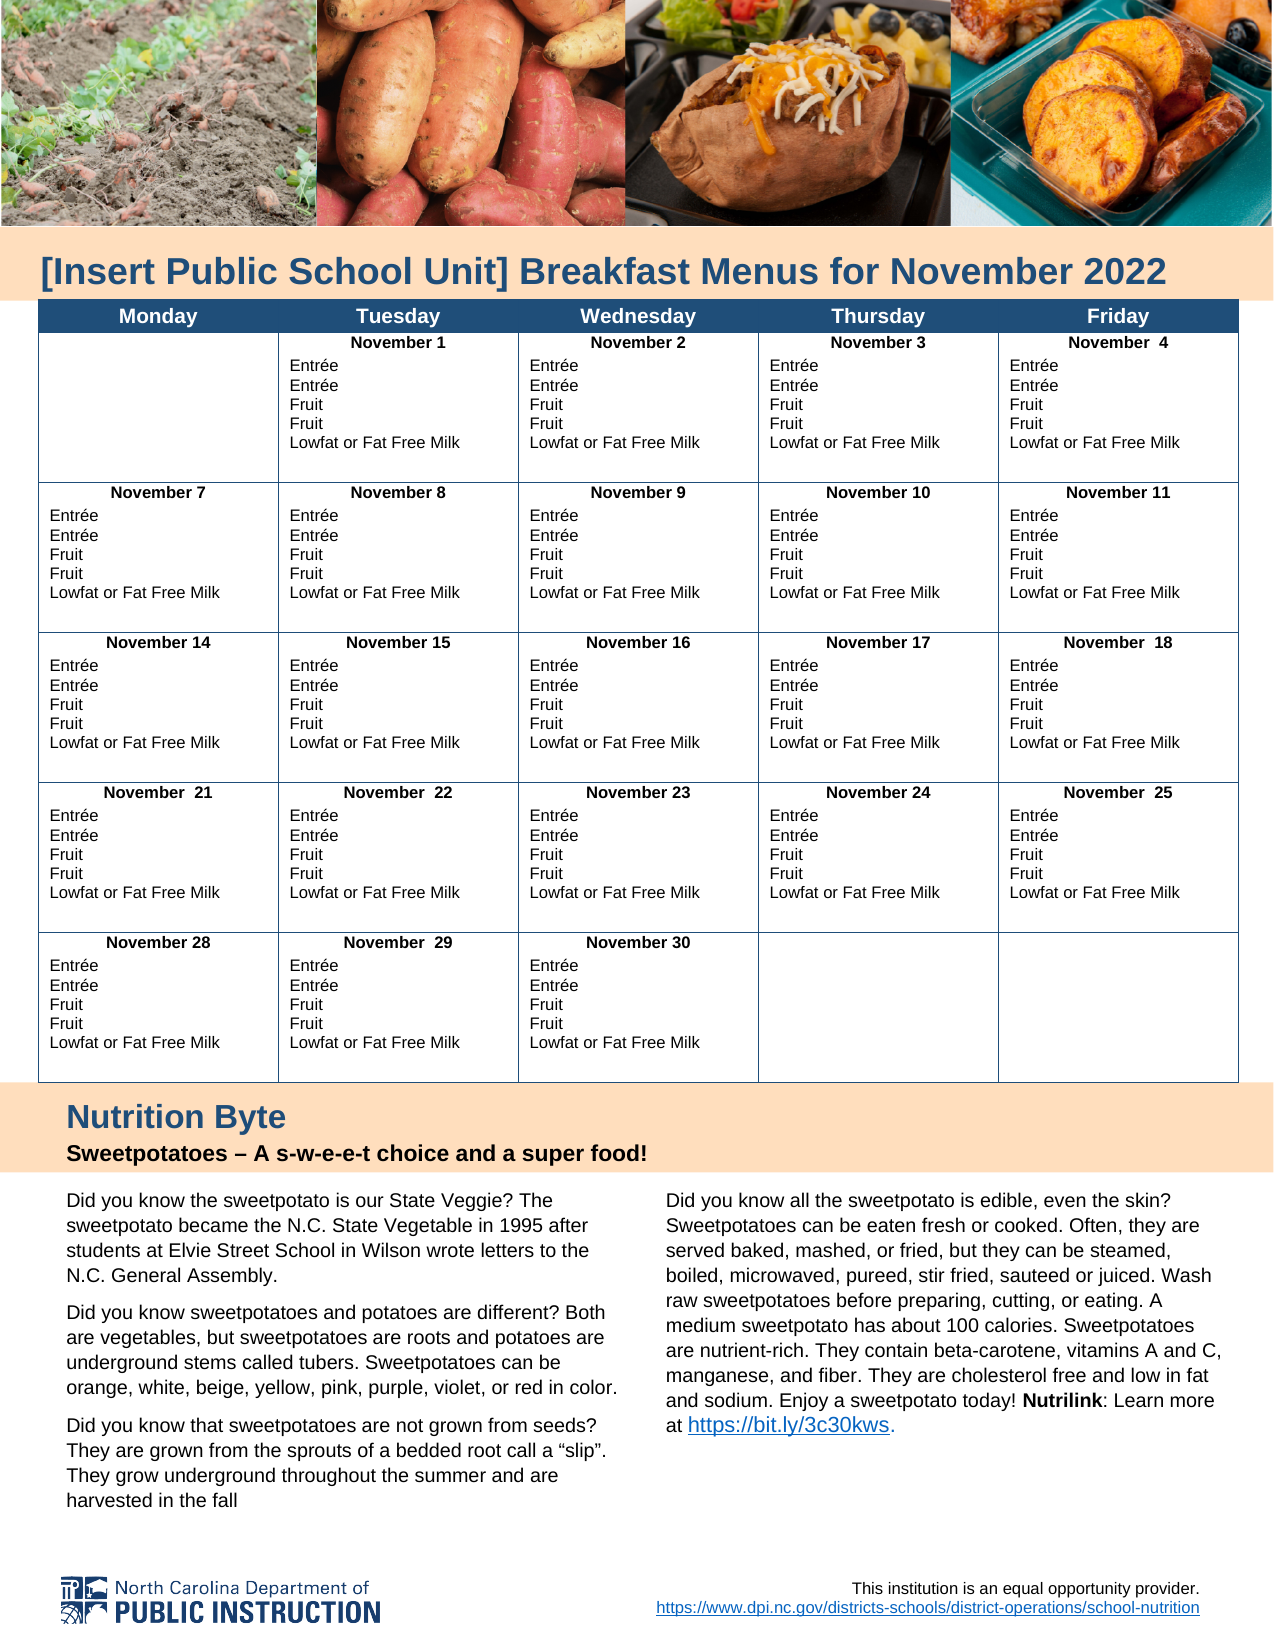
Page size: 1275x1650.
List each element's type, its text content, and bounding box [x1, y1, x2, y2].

table_header Friday [999, 300, 1238, 332]
text Did you know all the sweetpotato is edible, even the skin? Sweetpotatoes can be eaten fresh or cooked. Often, they are served baked, mashed, or fried, but they can be steamed, boiled, microwaved, pureed, stir fried, sauteed or juiced. Wash raw sweetpotatoes before preparing, cutting, or eating. A medium sweetpotato has about 100 calories. Sweetpotatoes are nutrient-rich. They contain beta-carotene, vitamins A and C, manganese, and fiber. They are cholesterol free and low in fat and sodium. Enjoy a sweetpotato today! Nutrilink: Learn more at https://bit.ly/3c30kws. [666, 1187, 1228, 1437]
picture [0, 0, 1271, 226]
table_cell November 23 Entrée Entrée Fruit Fruit Lowfat or Fat Free Milk [519, 783, 758, 932]
table_cell [39, 333, 278, 482]
table_cell November 3 Entrée Entrée Fruit Fruit Lowfat or Fat Free Milk [759, 333, 998, 482]
table_cell November 24 Entrée Entrée Fruit Fruit Lowfat or Fat Free Milk [759, 783, 998, 932]
text Did you know the sweetpotato is our State Veggie? The sweetpotato became the N.C. State Vegetable in 1995 after students at Elvie Street School in Wilson wrote letters to the N.C. General Assembly. [66, 1187, 609, 1287]
table_header Thursday [759, 300, 998, 332]
table_cell November 21 Entrée Entrée Fruit Fruit Lowfat or Fat Free Milk [39, 783, 278, 932]
text Did you know that sweetpotatoes are not grown from seeds? They are grown from the sprouts of a bedded root call a “slip”. They grow underground throughout the summer and are harvested in the fall [66, 1412, 619, 1512]
table_cell November 1 Entrée Entrée Fruit Fruit Lowfat or Fat Free Milk [279, 333, 518, 482]
table_cell November 8 Entrée Entrée Fruit Fruit Lowfat or Fat Free Milk [279, 483, 518, 632]
table_cell November 16 Entrée Entrée Fruit Fruit Lowfat or Fat Free Milk [519, 633, 758, 782]
subtitle Nutrition Byte [66, 1097, 1237, 1136]
table_cell November 22 Entrée Entrée Fruit Fruit Lowfat or Fat Free Milk [279, 783, 518, 932]
subtitle [Insert Public School Unit] Breakfast Menus for November 2022 [40, 249, 1237, 292]
table_cell November 15 Entrée Entrée Fruit Fruit Lowfat or Fat Free Milk [279, 633, 518, 782]
subtitle Sweetpotatoes – A s-w-e-e-t choice and a super food! [66, 1140, 1209, 1166]
table_cell November 9 Entrée Entrée Fruit Fruit Lowfat or Fat Free Milk [519, 483, 758, 632]
table_cell November 25 Entrée Entrée Fruit Fruit Lowfat or Fat Free Milk [999, 783, 1238, 932]
table_cell November 28 Entrée Entrée Fruit Fruit Lowfat or Fat Free Milk [39, 933, 278, 1082]
table_cell November 10 Entrée Entrée Fruit Fruit Lowfat or Fat Free Milk [759, 483, 998, 632]
picture [1263, 216, 1271, 226]
table_cell November 17 Entrée Entrée Fruit Fruit Lowfat or Fat Free Milk [759, 633, 998, 782]
table_cell [759, 933, 998, 1082]
table_cell November 18 Entrée Entrée Fruit Fruit Lowfat or Fat Free Milk [999, 633, 1238, 782]
table_cell November 14 Entrée Entrée Fruit Fruit Lowfat or Fat Free Milk [39, 633, 278, 782]
table_header Tuesday [279, 300, 518, 332]
table_cell November 2 Entrée Entrée Fruit Fruit Lowfat or Fat Free Milk [519, 333, 758, 482]
table_cell November 29 Entrée Entrée Fruit Fruit Lowfat or Fat Free Milk [279, 933, 518, 1082]
picture [61, 1576, 380, 1624]
table_cell November 11 Entrée Entrée Fruit Fruit Lowfat or Fat Free Milk [999, 483, 1238, 632]
table_cell November 30 Entrée Entrée Fruit Fruit Lowfat or Fat Free Milk [519, 933, 758, 1082]
text Did you know sweetpotatoes and potatoes are different? Both are vegetables, but sweetpotatoes are roots and potatoes are underground stems called tubers. Sweetpotatoes can be orange, white, beige, yellow, pink, purple, violet, or red in color. [66, 1300, 619, 1400]
table_header Wednesday [519, 300, 758, 332]
table_cell November 7 Entrée Entrée Fruit Fruit Lowfat or Fat Free Milk [39, 483, 278, 632]
table_cell [999, 933, 1238, 1082]
table_header Monday [39, 300, 278, 332]
table_cell November 4 Entrée Entrée Fruit Fruit Lowfat or Fat Free Milk [999, 333, 1238, 482]
